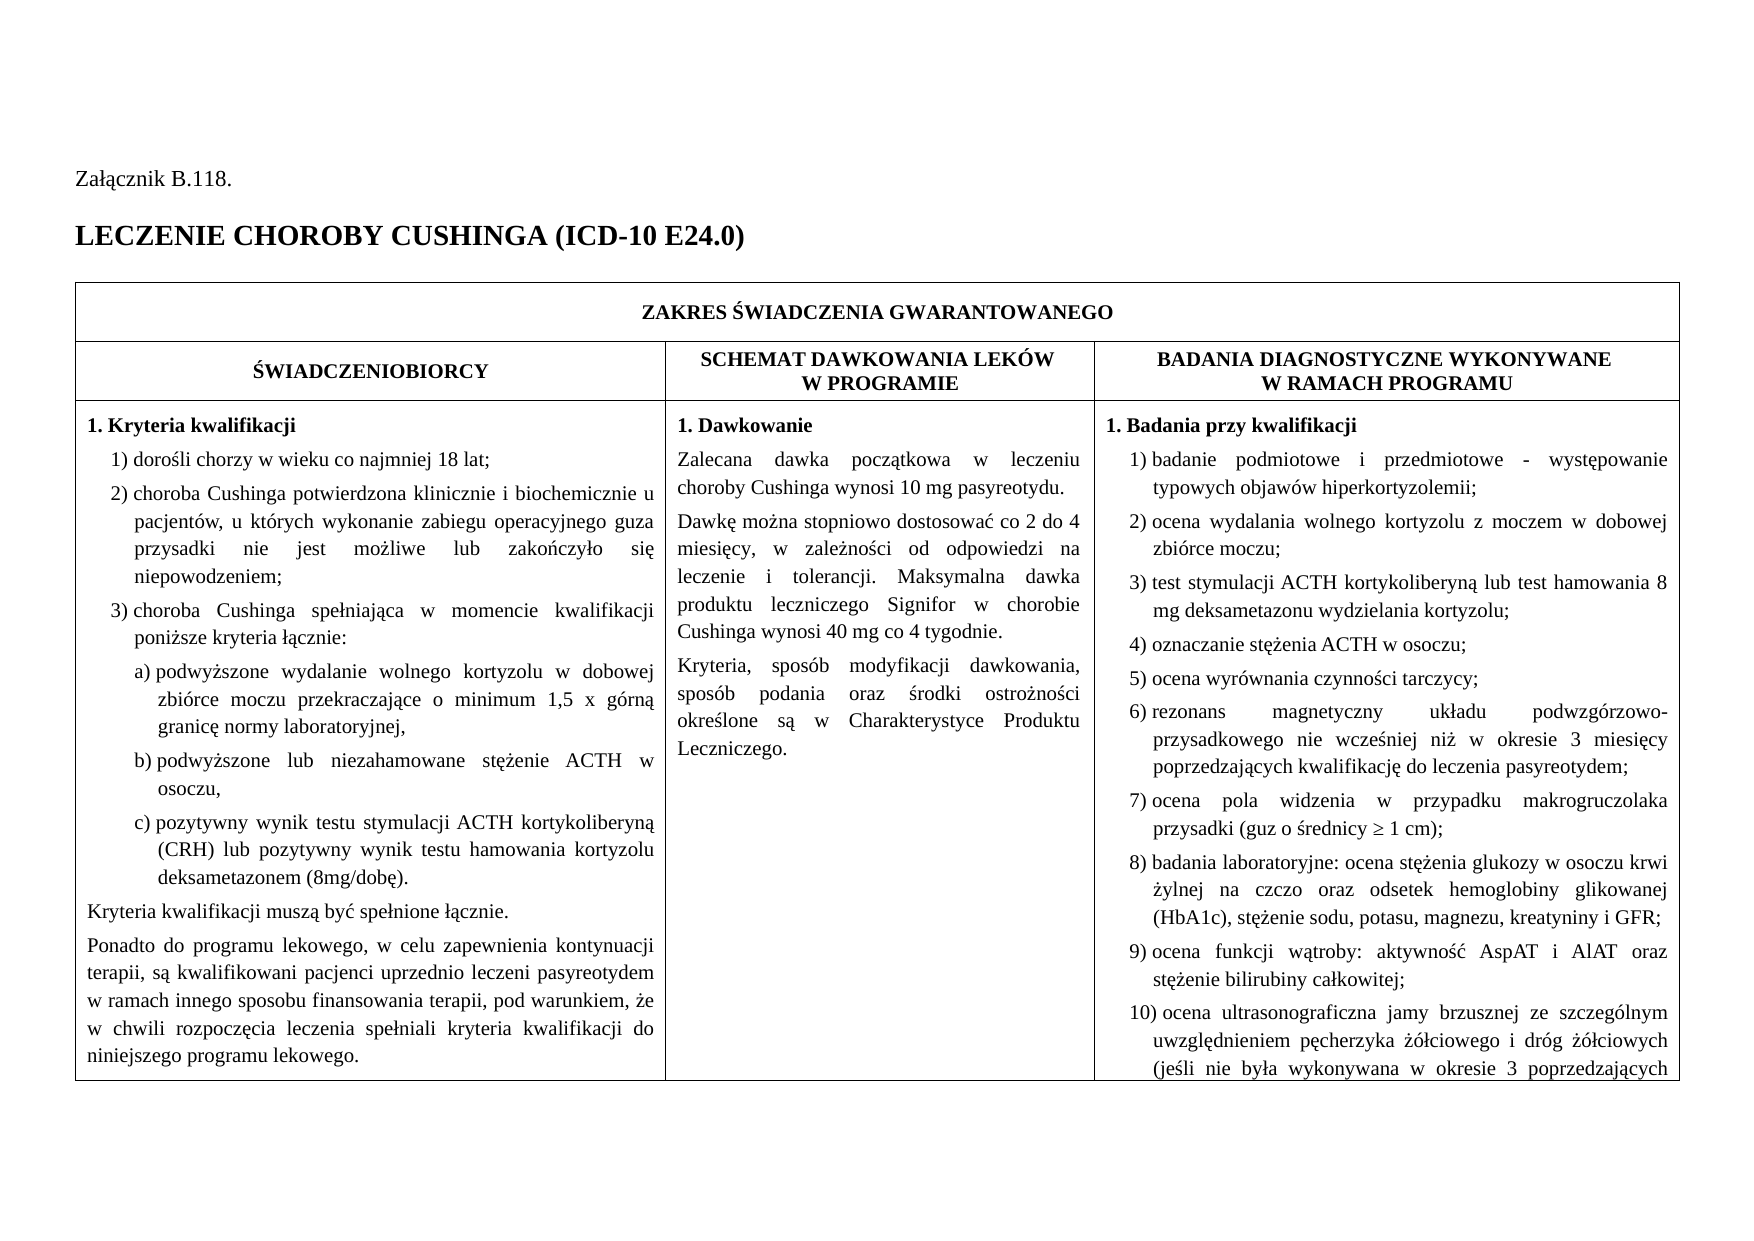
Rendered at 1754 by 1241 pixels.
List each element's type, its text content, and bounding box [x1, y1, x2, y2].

text LECZENIE CHOROBY CUSHINGA (ICD-10 E24.0) [75, 218, 1679, 252]
table_cell ŚWIADCZENIOBIORCY [76, 342, 665, 400]
text Załącznik B.118. [75, 165, 1679, 192]
table_header ZAKRES ŚWIADCZENIA GWARANTOWANEGO [76, 283, 1679, 341]
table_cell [1095, 401, 1679, 1079]
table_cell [666, 401, 1094, 1079]
table_cell SCHEMAT DAWKOWANIA LEKÓW W PROGRAMIE [666, 342, 1094, 400]
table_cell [76, 401, 665, 1079]
table_cell BADANIA DIAGNOSTYCZNE WYKONYWANE W RAMACH PROGRAMU [1095, 342, 1679, 400]
